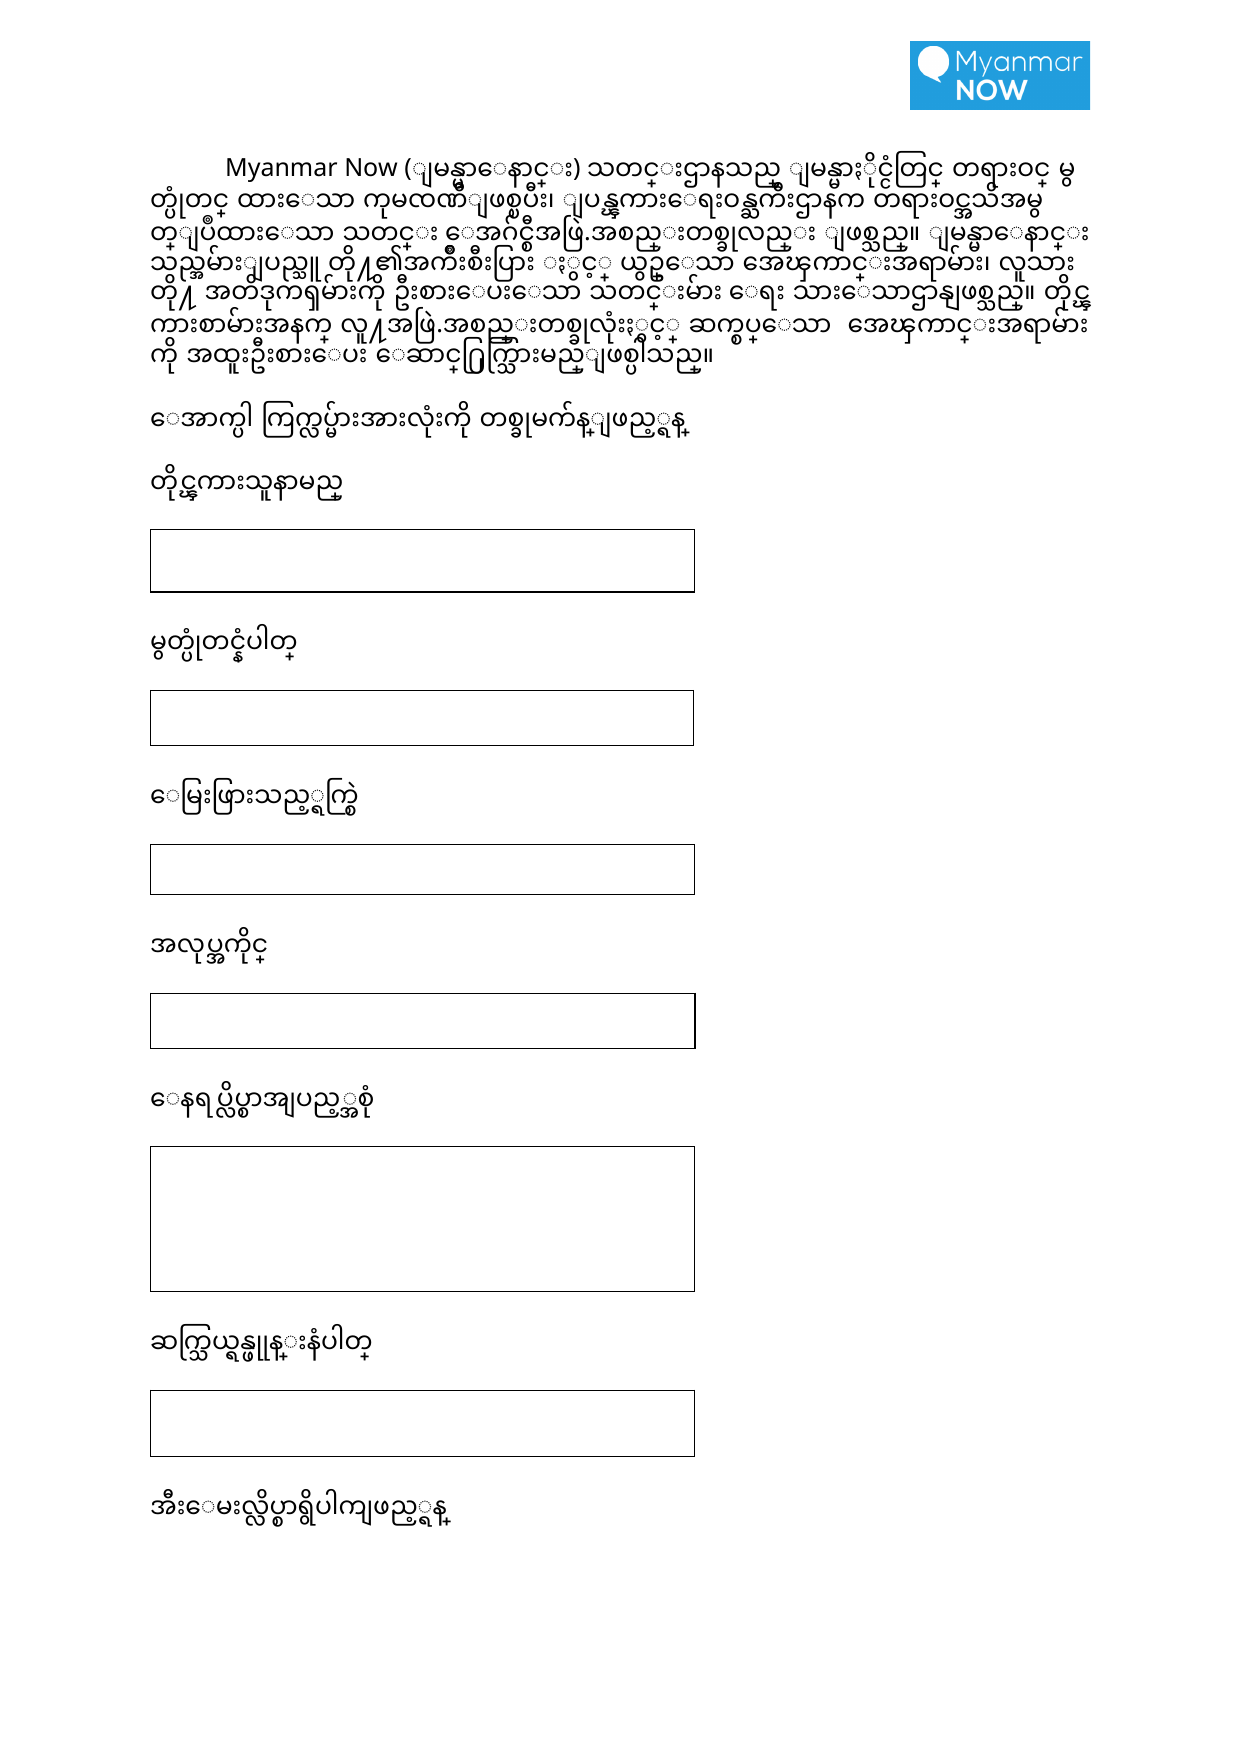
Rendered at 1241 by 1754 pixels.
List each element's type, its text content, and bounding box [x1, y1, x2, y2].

text ေအာက္ပါ ကြက္လပ္မ်ားအားလုံးကို တစ္ခုမက်န္ျဖည့္ရန္ [150, 403, 264, 432]
table_header [151, 845, 694, 894]
table_header [151, 994, 694, 1048]
text ေနရပ္လိပ္စာအျပည့္အစုံ [150, 1083, 1090, 1112]
text အီးေမးလ္လိပ္စာရွိပါကျဖည့္ရန္ [150, 1491, 1090, 1521]
text ေမြးဖြားသည့္ရက္စြဲ [330, 780, 1090, 809]
table_header [151, 530, 694, 591]
text အလုပ္အကိုင္ [150, 929, 1090, 958]
table_header [151, 1147, 694, 1291]
text ေမြးဖြားသည့္ရက္စြဲ [216, 780, 328, 809]
text Myanmar Now (ျမန္မာေနာင္း) သတင္းဌာနသည္ ျမန္မာႏိုင္ငံတြင္ တရားဝင္ မွတ္ပုံတင္ ထားေသာ ကုမၸဏီျဖစ္ၿပီး၊ ျပန္ၾကားေရးဝန္ႀကီးဌာနက တရားဝင္အသိအမွတ္ျပဳထားေသာ သတင္း ေအဂ်င္စီအဖြဲ.အစည္းတစ္ခုလည္း ျဖစ္သည္။ ျမန္မာေနာင္းသည္အမ်ားျပည္သူ တို႔၏အက်ိဳးစီးပြား ႏွင့္ ယွဥ္ေသာ အေၾကာင္းအရာမ်ား၊ လူသားတို႔ အတိဒုကၡမ်ားကို ဦးစားေပးေသာ သတင္းမ်ား ေရး သားေသာဌာနျဖစ္သည္။ တိုင္ၾကားစာမ်ားအနက္ လူ႔အဖြဲ.အစည္းတစ္ခုလုံးႏွင့္ ဆက္စပ္ေသာ အေၾကာင္းအရာမ်ားကို အထူးဦးစားေပး ေဆာင္႐ြက္သြားမည္ျဖစ္ပါသည္။ [150, 150, 1090, 369]
text ဆက္သြယ္ရန္ဖုုန္းနံပါတ္ [183, 1326, 1090, 1355]
text တိုင္ၾကားသူနာမည္ [150, 466, 1090, 495]
text ေအာက္ပါ ကြက္လပ္မ်ားအားလုံးကို တစ္ခုမက်န္ျဖည့္ရန္ [266, 403, 1090, 432]
picture [910, 41, 1091, 110]
table_header [151, 691, 693, 745]
text မွတ္ပုံတင္နံပါတ္ [150, 626, 1090, 656]
table_header [151, 1391, 694, 1456]
